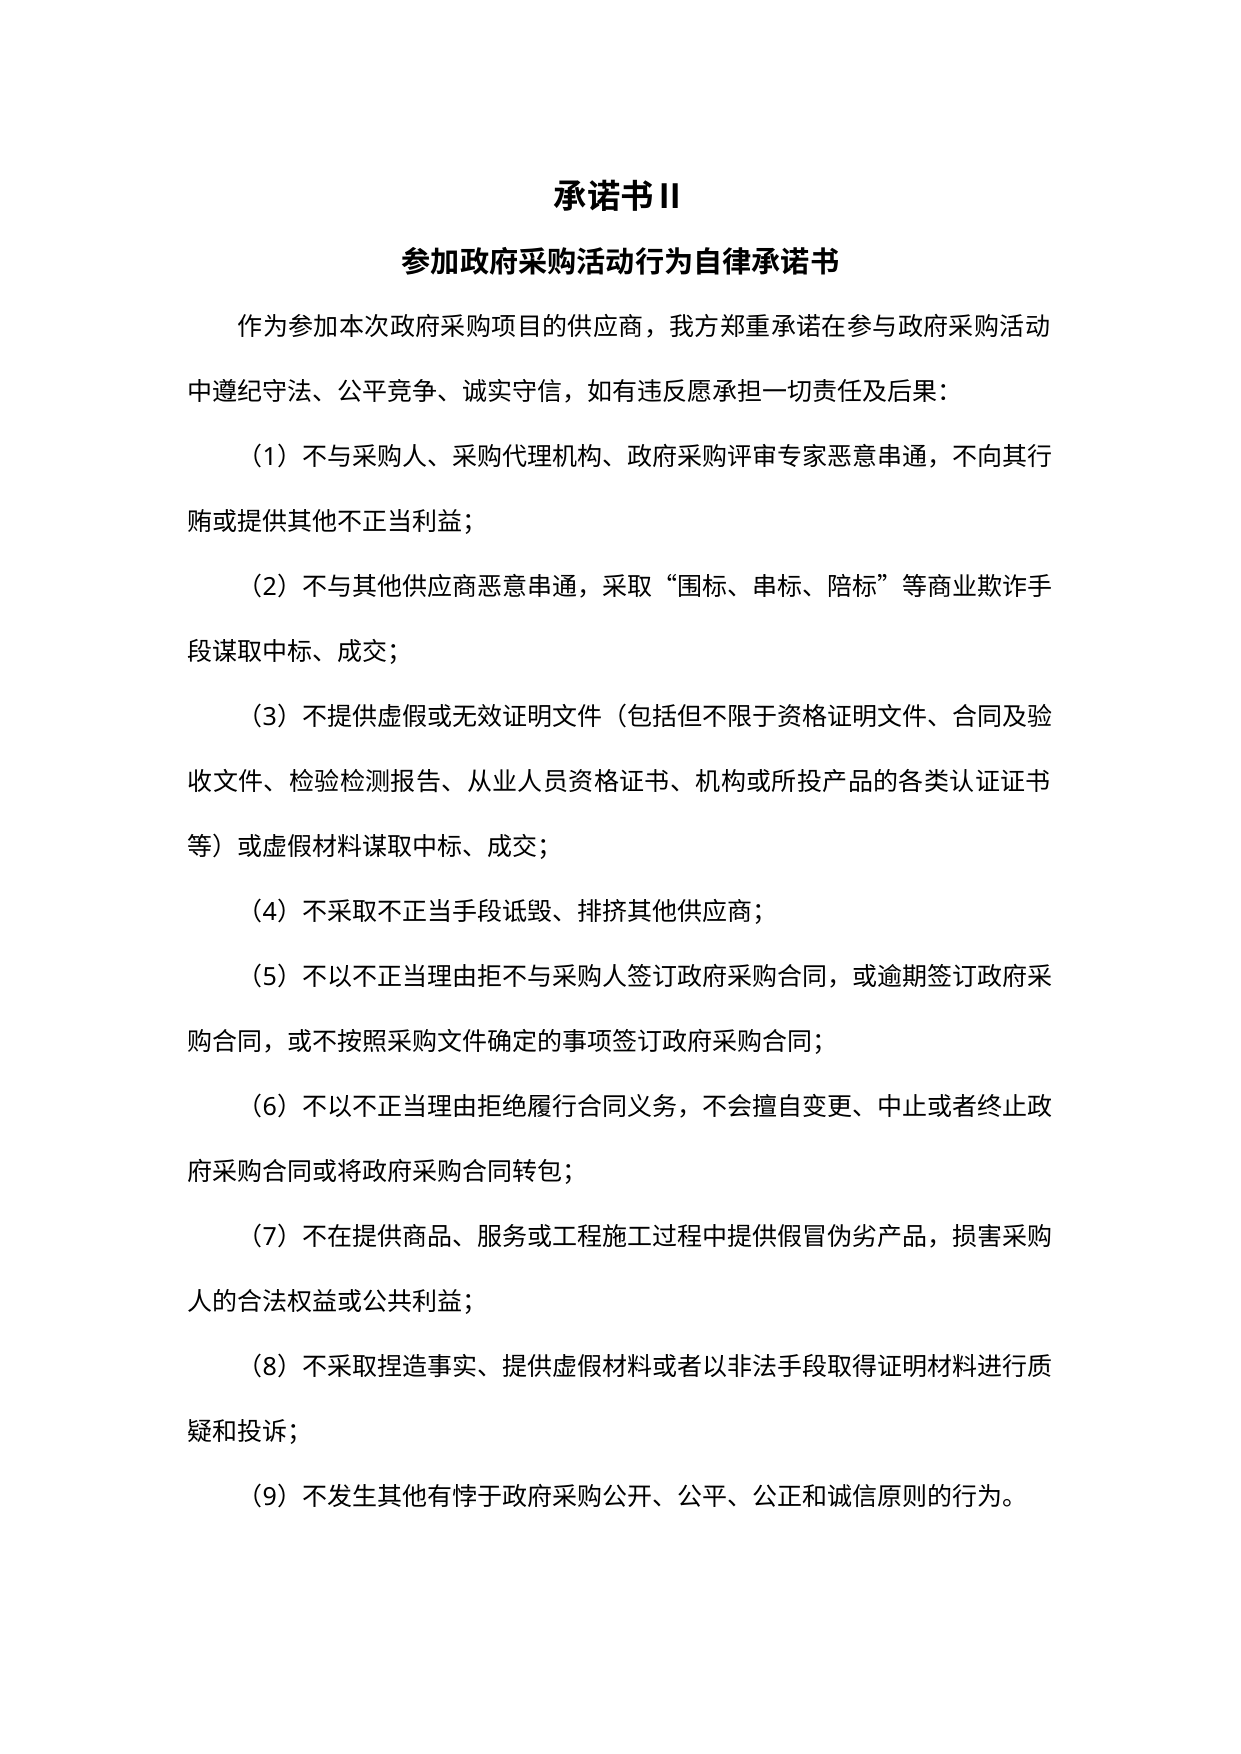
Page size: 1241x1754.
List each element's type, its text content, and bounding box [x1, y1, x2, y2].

text （2）不与其他供应商恶意串通，采取“围标、串标、陪标”等商业欺诈手段谋取中 标、成 交； [187, 552, 1053, 682]
text （7）不在提供商品、服务或工程施工过程中提供假冒伪劣产品，损害采购人的合法权益或公共利益； [187, 1202, 1053, 1332]
text （6）不以不正当理由拒绝履行合同义务，不会擅自变更、中止或者终止政府采购合同或将政府采购合同转包； [187, 1072, 1053, 1202]
text （3）不提供虚假或无效证明文件（包括但不限于资格证明文件、合同及验收文件、检验检测报告、从业人员资格证书、机构或所投产品的各类认证证书等）或虚假材料谋取中 标、成 交； [187, 682, 1053, 877]
text （4）不采取不正当手段诋毁、排挤其他供应商； [187, 877, 1053, 942]
text 参加政府采购活动行为自律承诺书 [187, 227, 1053, 292]
text （9）不发生其他有悖于政府采购公开、公平、公正和诚信原则的行为。 [187, 1462, 1053, 1527]
text （5）不以不正当理由拒不与采购人签订政府采购合同，或逾期签订政府采购合同，或不按照采购文件确定的事项签订政府采购合同； [187, 942, 1053, 1072]
text 承诺书Ⅱ [187, 162, 1053, 227]
text （1）不与采购人、采购代理机构、政府采购评审专家恶意串通，不向其行贿或提供其他不正当利益； [187, 422, 1053, 552]
text 作为参加本次政府采购项目的供应商，我方郑重承诺在参与政府采购活动中遵纪守法、公平竞争、诚实守信，如有违反愿承担一切责任及后果： [187, 292, 1053, 422]
text （8）不采取捏造事实、提供虚假材料或者以非法手段取得证明材料进行质疑和投诉； [187, 1332, 1053, 1462]
